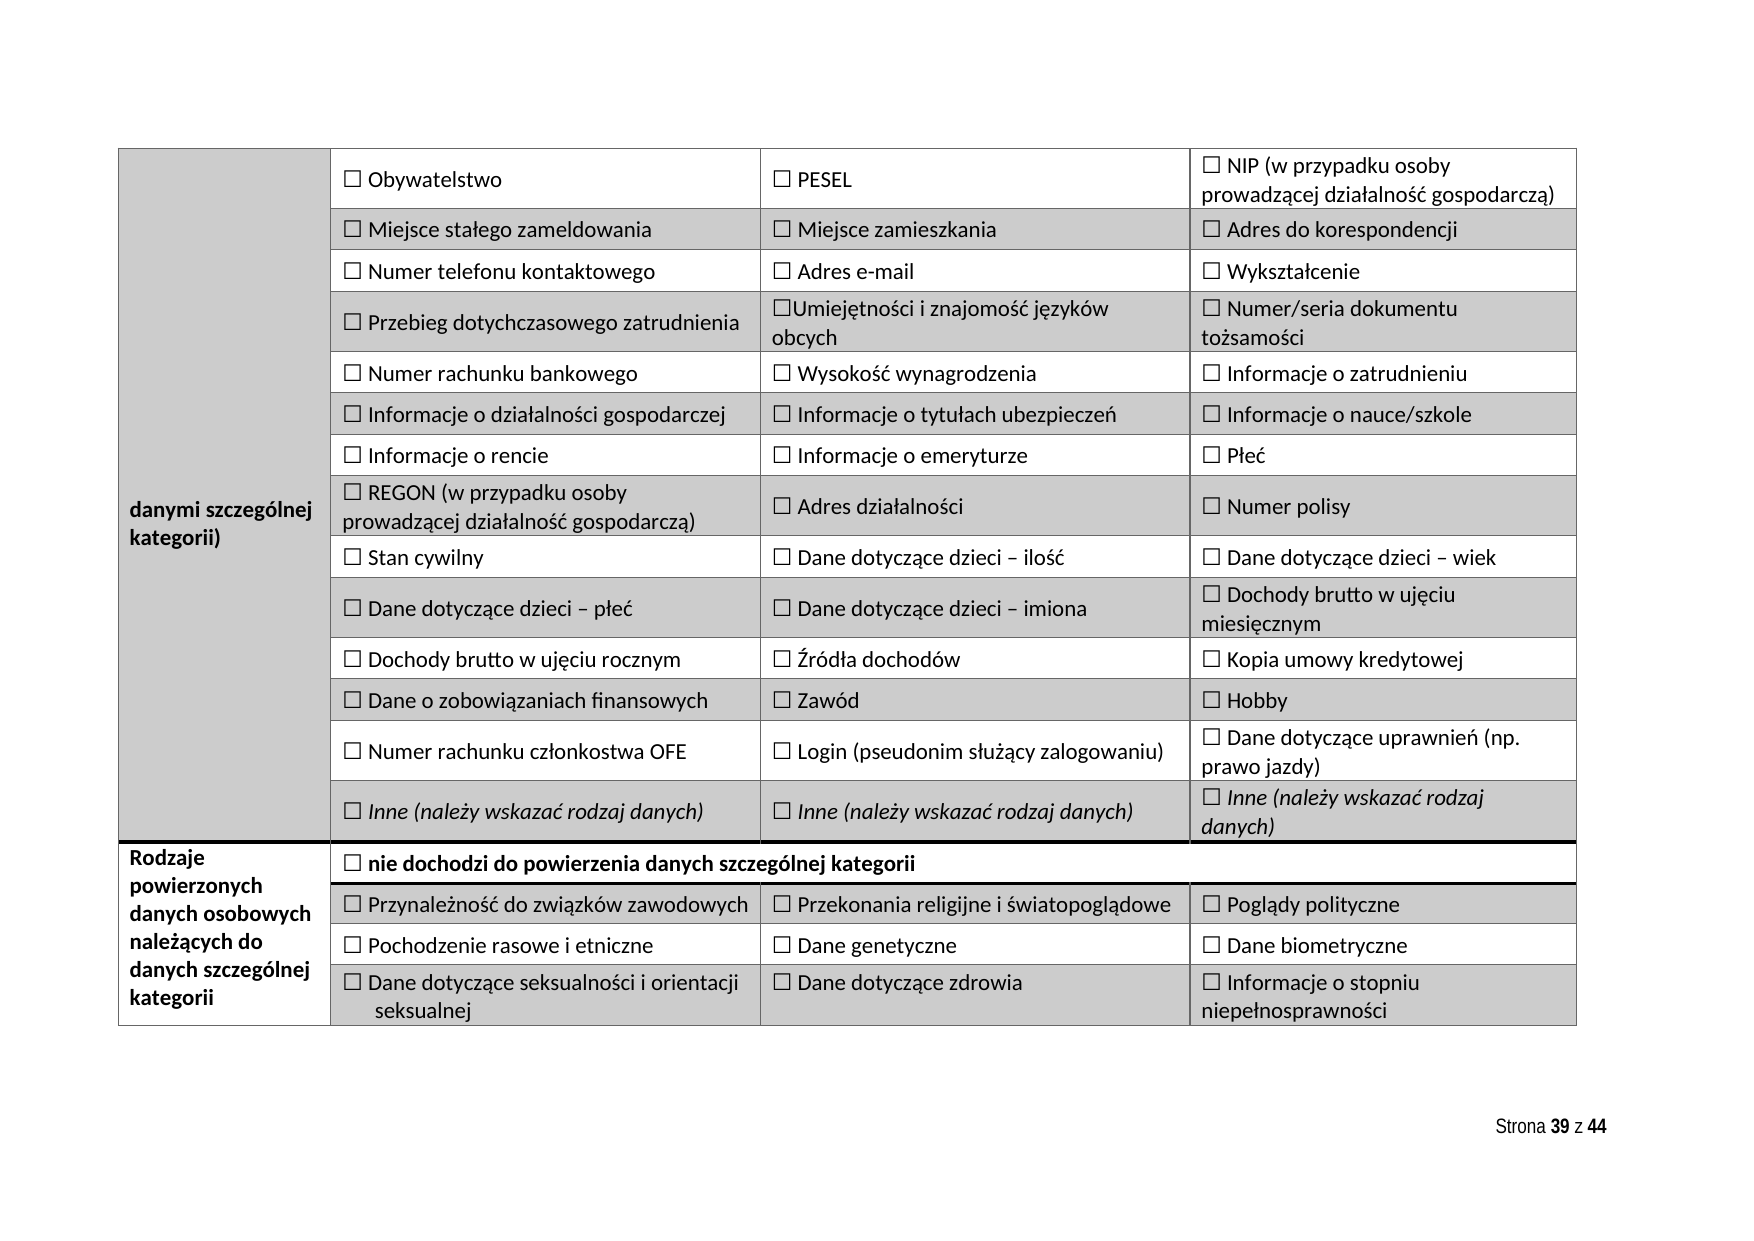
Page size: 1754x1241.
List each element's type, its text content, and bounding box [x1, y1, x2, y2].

table_cell Wykształcenie [1191, 250, 1576, 291]
table_cell Umiejętności i znajomość języków obcych [761, 292, 1189, 351]
table_cell Płeć [1191, 435, 1576, 475]
table_cell Login (pseudonim służący zalogowaniu) [761, 721, 1189, 780]
table_cell Dane dotyczące seksualności i orientacji seksualnej [331, 965, 760, 1025]
table_cell Adres e-mail [761, 250, 1189, 291]
table_cell Dane genetyczne [761, 924, 1189, 964]
table_cell Numer/seria dokumentu tożsamości [1191, 292, 1576, 351]
table_cell PESEL [761, 149, 1189, 208]
table_cell Poglądy polityczne [1191, 885, 1576, 923]
table_cell Informacje o rencie [331, 435, 760, 475]
table_cell Hobby [1191, 679, 1576, 720]
table_cell Rodzaje powierzonych danych osobowych należących do danych szczególnej kategorii [119, 844, 330, 1025]
table_cell Przekonania religijne i światopoglądowe [761, 885, 1189, 923]
table_cell Informacje o zatrudnieniu [1191, 352, 1576, 392]
table_cell Miejsce zamieszkania [761, 209, 1189, 249]
table_cell Obywatelstwo [331, 149, 760, 208]
table_cell Informacje o stopniu niepełnosprawności [1191, 965, 1576, 1025]
table_cell REGON (w przypadku osoby prowadzącej działalność gospodarczą) [331, 476, 760, 535]
table_cell Dane dotyczące dzieci – płeć [331, 578, 760, 637]
table_cell Inne (należy wskazać rodzaj danych) [1191, 781, 1576, 840]
table_cell Informacje o działalności gospodarczej [331, 393, 760, 434]
table_cell Zawód [761, 679, 1189, 720]
table_cell Numer telefonu kontaktowego [331, 250, 760, 291]
table_cell nie dochodzi do powierzenia danych szczególnej kategorii [331, 844, 1576, 882]
table_cell Miejsce stałego zameldowania [331, 209, 760, 249]
table_cell Dane dotyczące dzieci – ilość [761, 536, 1189, 577]
table_cell Adres działalności [761, 476, 1189, 535]
table_cell Informacje o tytułach ubezpieczeń [761, 393, 1189, 434]
table_cell Numer polisy [1191, 476, 1576, 535]
table_cell Źródła dochodów [761, 638, 1189, 678]
table_cell Dane dotyczące dzieci – imiona [761, 578, 1189, 637]
table_cell Inne (należy wskazać rodzaj danych) [761, 781, 1189, 840]
table_cell Przynależność do związków zawodowych [331, 885, 760, 923]
table_cell Informacje o nauce/szkole [1191, 393, 1576, 434]
table_cell Numer rachunku członkostwa OFE [331, 721, 760, 780]
table_cell Dane o zobowiązaniach finansowych [331, 679, 760, 720]
table_cell Numer rachunku bankowego [331, 352, 760, 392]
table_cell Dochody brutto w ujęciu miesięcznym [1191, 578, 1576, 637]
table_cell Pochodzenie rasowe i etniczne [331, 924, 760, 964]
table_cell Przebieg dotychczasowego zatrudnienia [331, 292, 760, 351]
table_cell NIP (w przypadku osoby prowadzącej działalność gospodarczą) [1191, 149, 1576, 208]
table_cell Wysokość wynagrodzenia [761, 352, 1189, 392]
table_cell Stan cywilny [331, 536, 760, 577]
table_cell Inne (należy wskazać rodzaj danych) [331, 781, 760, 840]
table_cell Informacje o emeryturze [761, 435, 1189, 475]
table_cell Dane dotyczące uprawnień (np. prawo jazdy) [1191, 721, 1576, 780]
table_cell Kopia umowy kredytowej [1191, 638, 1576, 678]
table_cell Dane dotyczące zdrowia [761, 965, 1189, 1025]
table_cell Dane dotyczące dzieci – wiek [1191, 536, 1576, 577]
table_cell Dane biometryczne [1191, 924, 1576, 964]
table_cell Adres do korespondencji [1191, 209, 1576, 249]
table_cell Dochody brutto w ujęciu rocznym [331, 638, 760, 678]
